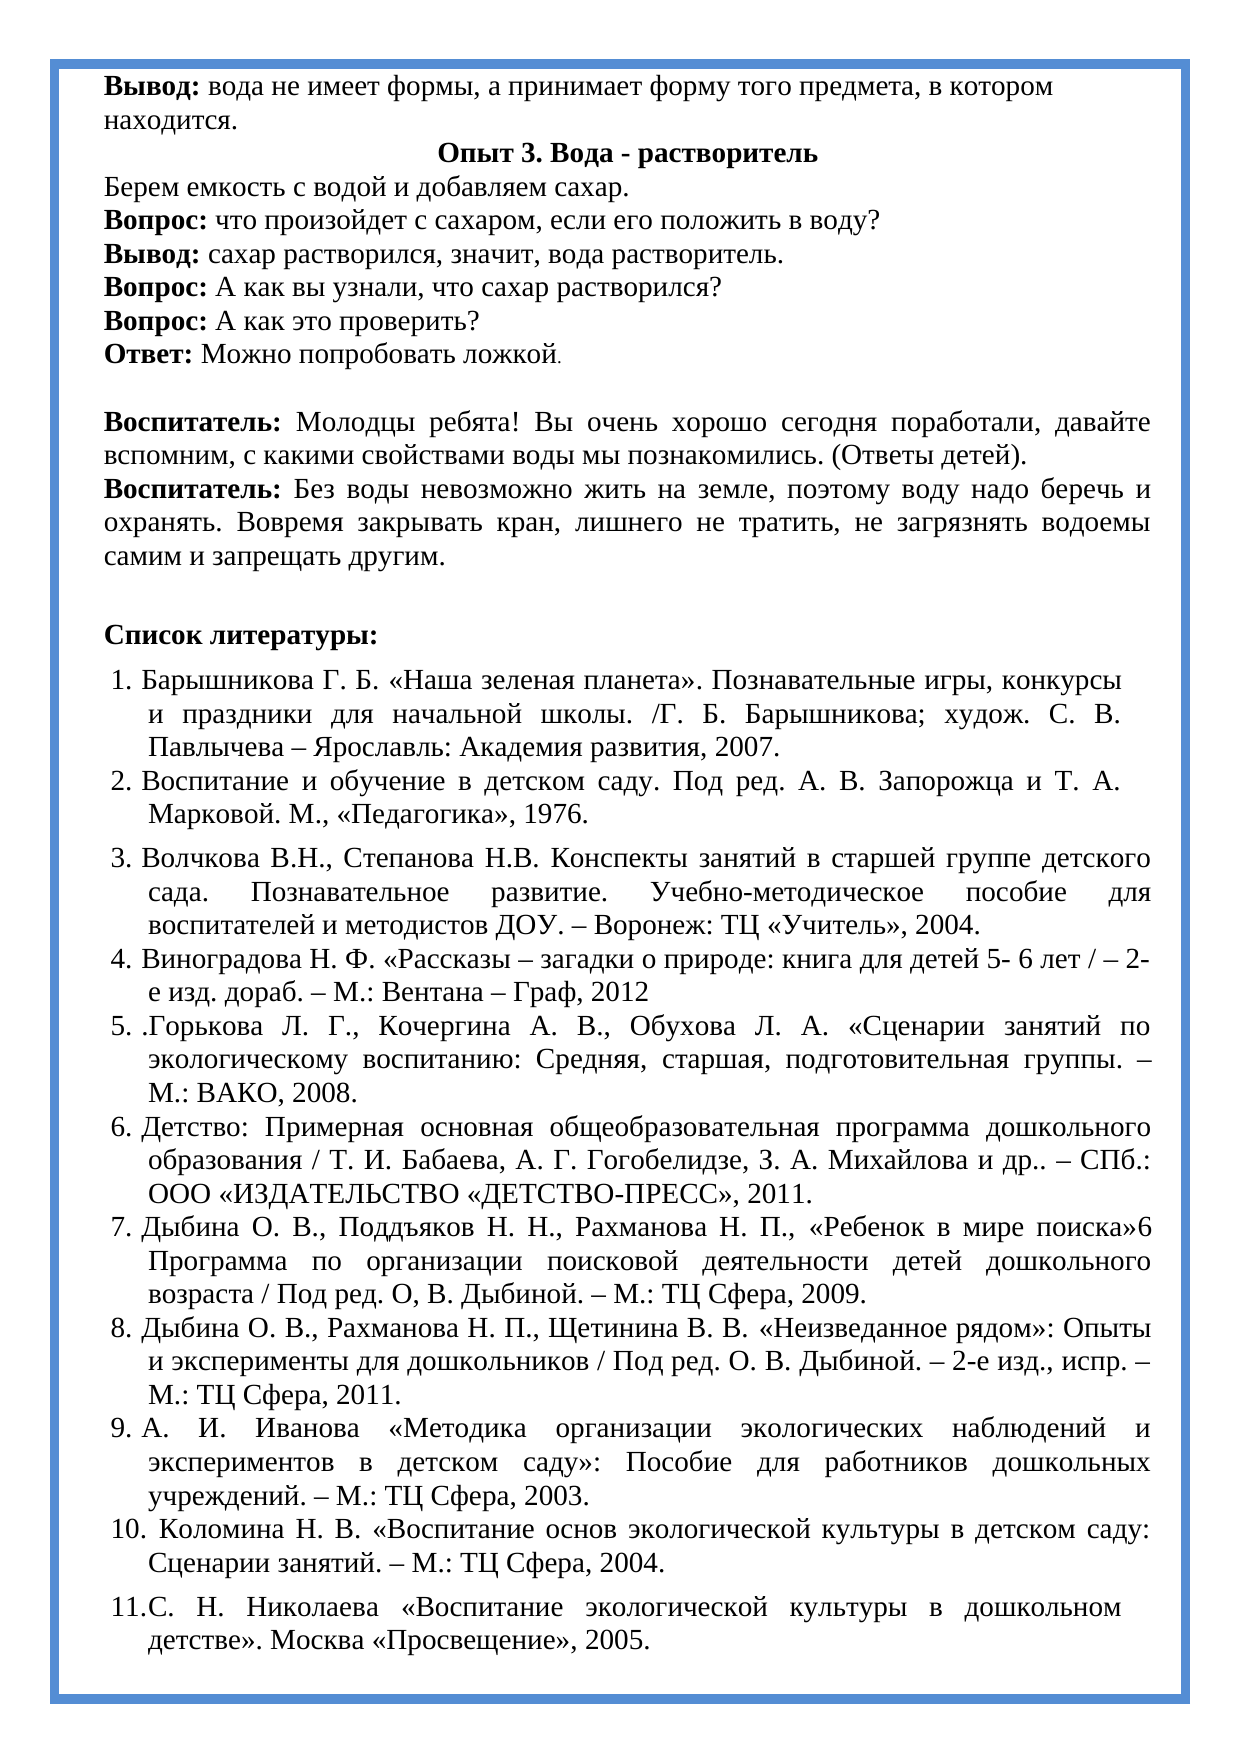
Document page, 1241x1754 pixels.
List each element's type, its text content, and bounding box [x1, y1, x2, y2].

text Вопрос: А как вы узнали, что сахар растворился? [103, 269, 1152, 303]
list Дыбина О. В., Поддъяков Н. Н., Рахманова Н. П., «Ребенок в мире поиска»6 Программа по организации поисковой деятельности детей дошкольного возраста / Под ред. О, В. Дыбиной. – М.: ТЦ Сфера, 2009. [110, 1209, 1152, 1310]
text Берем емкость с водой и добавляем сахар. [103, 169, 1152, 202]
text Воспитатель: Молодцы ребята! Вы очень хорошо сегодня поработали, давайте вспомним, с какими свойствами воды мы познакомились. (Ответы детей). [103, 404, 1152, 471]
text Вопрос: что произойдет с сахаром, если его положить в воду? [103, 202, 1152, 236]
list Коломина Н. В. «Воспитание основ экологической культуры в детском саду: Сценарии занятий. – М.: ТЦ Сфера, 2004. [110, 1511, 1152, 1578]
text Список литературы: [103, 617, 1152, 650]
list Виноградова Н. Ф. «Рассказы – загадки о природе: книга для детей 5- 6 лет / – 2-е изд. дораб. – М.: Вентана – Граф, 2012 [110, 941, 1152, 1008]
text Воспитатель: Без воды невозможно жить на земле, поэтому воду надо беречь и охранять. Вовремя закрывать кран, лишнего не тратить, не загрязнять водоемы самим и запрещать другим. [103, 471, 1152, 571]
text Опыт 3. Вода - растворитель [103, 135, 1152, 169]
list Волчкова В.Н., Степанова Н.В. Конспекты занятий в старшей группе детского сада. Познавательное развитие. Учебно-методическое пособие для воспитателей и методистов ДОУ. – Воронеж: ТЦ «Учитель», 2004. [110, 840, 1152, 941]
list А. И. Иванова «Методика организации экологических наблюдений и экспериментов в детском саду»: Пособие для работников дошкольных учреждений. – М.: ТЦ Сфера, 2003. [110, 1411, 1152, 1511]
list С. Н. Николаева «Воспитание экологической культуры в дошкольном детстве». Москва «Просвещение», 2005. [110, 1589, 1122, 1656]
list Дыбина О. В., Рахманова Н. П., Щетинина В. В. «Неизведанное рядом»: Опыты и эксперименты для дошкольников / Под ред. О. В. Дыбиной. – 2-е изд., испр. – М.: ТЦ Сфера, 2011. [110, 1310, 1152, 1411]
text Вывод: сахар растворился, значит, вода растворитель. [103, 236, 1152, 269]
list Воспитание и обучение в детском саду. Под ред. А. В. Запорожца и Т. А. Марковой. М., «Педагогика», 1976. [110, 763, 1122, 830]
text Ответ: Можно попробовать ложкой. [103, 337, 1152, 370]
text Вывод: вода не имеет формы, а принимает форму того предмета, в котором находится. [103, 69, 1152, 135]
text Вопрос: А как это проверить? [103, 303, 1152, 337]
list Барышникова Г. Б. «Наша зеленая планета». Познавательные игры, конкурсы и праздники для начальной школы. /Г. Б. Барышникова; худож. С. В. Павлычева – Ярославль: Академия развития, 2007. [110, 662, 1122, 763]
list .Горькова Л. Г., Кочергина А. В., Обухова Л. А. «Сценарии занятий по экологическому воспитанию: Средняя, старшая, подготовительная группы. – М.: ВАКО, 2008. [110, 1008, 1152, 1109]
list Детство: Примерная основная общеобразовательная программа дошкольного образования / Т. И. Бабаева, А. Г. Гогобелидзе, З. А. Михайлова и др.. – СПб.: ООО «ИЗДАТЕЛЬСТВО «ДЕТСТВО-ПРЕСС», 2011. [110, 1109, 1152, 1209]
